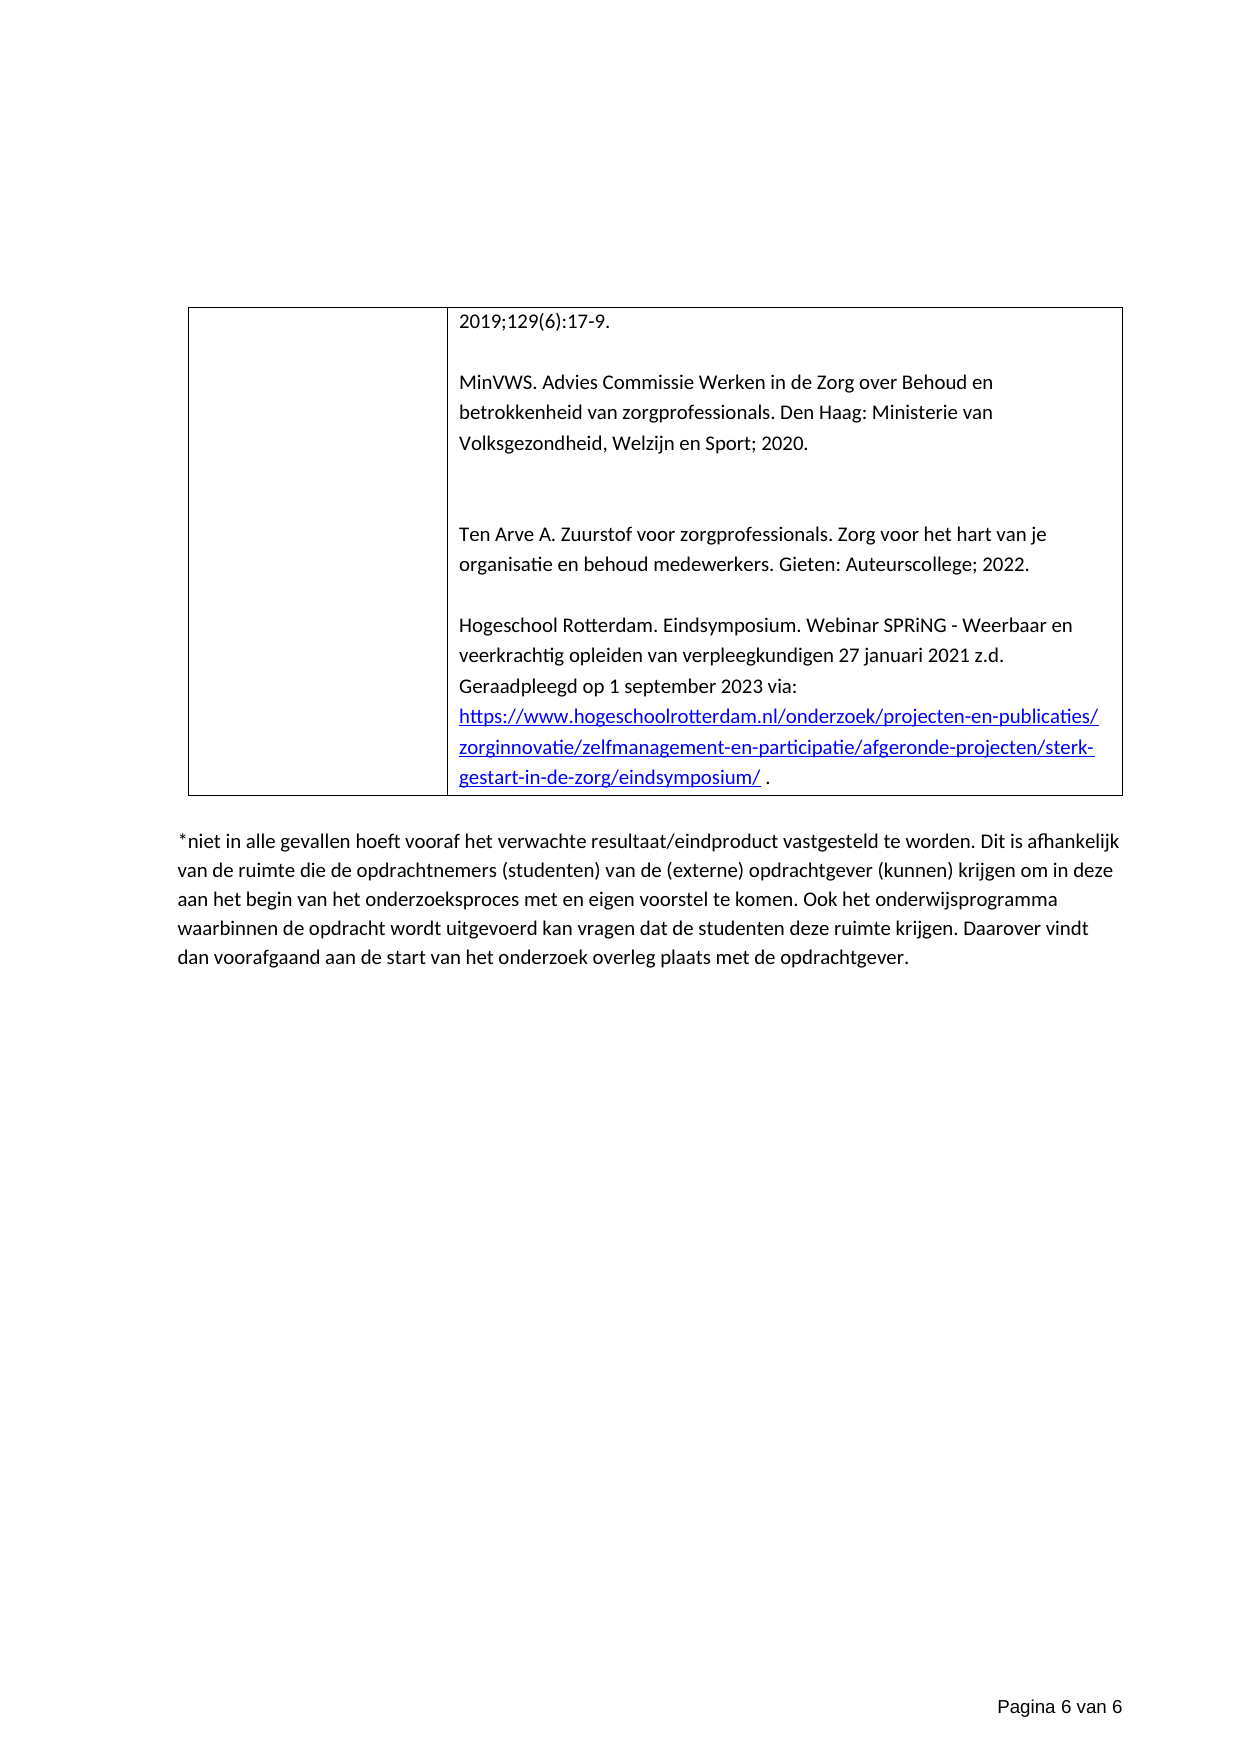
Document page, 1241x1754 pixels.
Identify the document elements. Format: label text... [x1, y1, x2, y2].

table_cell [189, 308, 447, 794]
text *niet in alle gevallen hoeft vooraf het verwachte resultaat/eindproduct vastgesteld te worden. Dit is afhankelijk van de ruimte die de opdrachtnemers (studenten) van de (externe) opdrachtgever (kunnen) krijgen om in deze aan het begin van het onderzoeksproces met en eigen voorstel te komen. Ook het onderwijsprogramma waarbinnen de opdracht wordt uitgevoerd kan vragen dat de studenten deze ruimte krijgen. Daarover vindt dan voorafgaand aan de start van het onderzoek overleg plaats met de opdrachtgever. [177, 825, 1122, 971]
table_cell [448, 308, 1122, 794]
